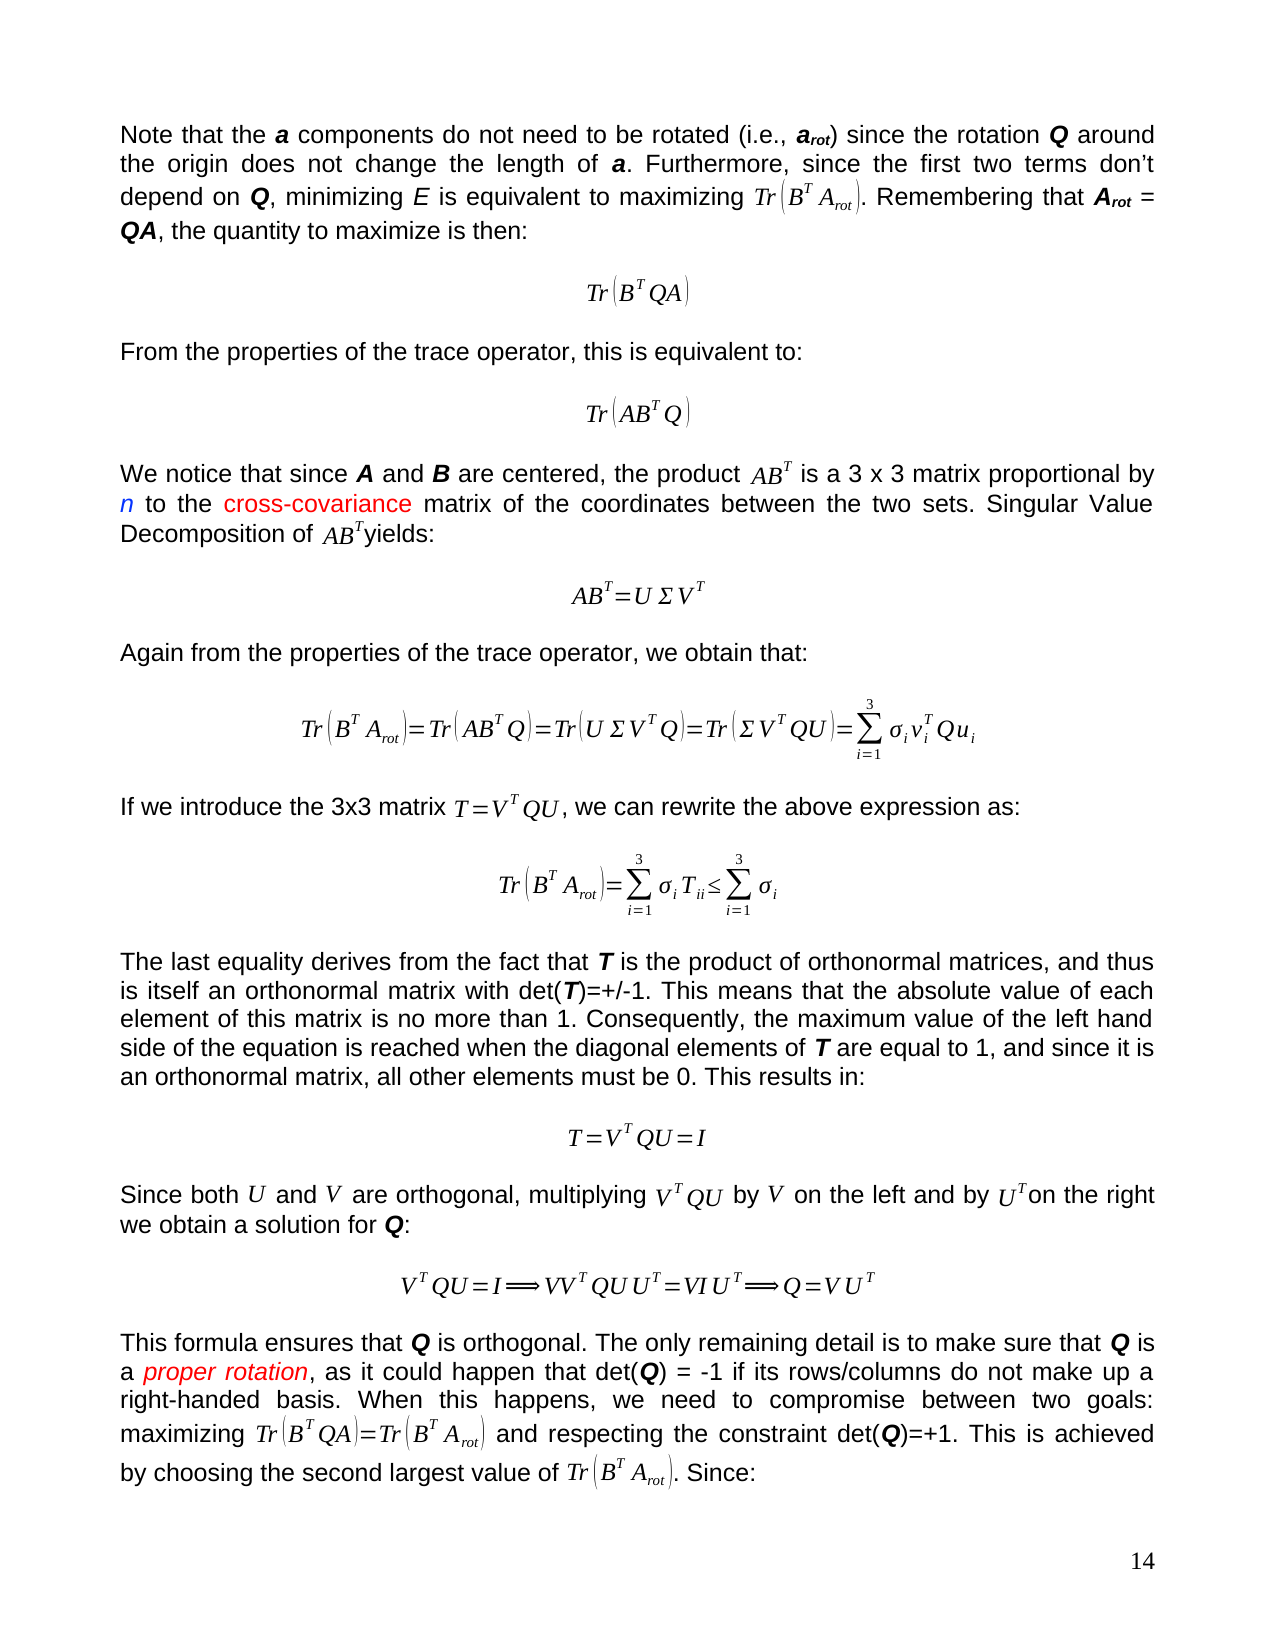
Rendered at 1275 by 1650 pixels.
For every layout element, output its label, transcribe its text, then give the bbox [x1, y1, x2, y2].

text If we introduce the 3x3 matrix , we can rewrite the above expression as: [120, 791, 1155, 822]
text Since both and are orthogonal, multiplying by on the left and by on the right we obtain a solution for Q: [120, 1179, 1155, 1239]
text From the properties of the trace operator, this is equivalent to: [120, 337, 1155, 366]
text We notice that since A and B are centered, the product is a 3 x 3 matrix proportional by n to the cross-covariance matrix of the coordinates between the two sets. Singular Value Decomposition of yields: [120, 458, 1155, 549]
text The last equality derives from the fact that T is the product of orthonormal matrices, and thus is itself an orthonormal matrix with det(T)=+/-1. This means that the absolute value of each element of this matrix is no more than 1. Consequently, the maximum value of the left hand side of the equation is reached when the diagonal elements of T are equal to 1, and since it is an orthonormal matrix, all other elements must be 0. This results in: [120, 947, 1155, 1091]
text Note that the a components do not need to be rotated (i.e., arot) since the rotation Q around the origin does not change the length of a. Furthermore, since the first two terms don’t depend on Q, minimizing E is equivalent to maximizing . Remembering that Arot = QA, the quantity to maximize is then: [120, 120, 1155, 245]
text Again from the properties of the trace operator, we obtain that: [120, 637, 1155, 666]
text This formula ensures that Q is orthogonal. The only remaining detail is to make sure that Q is a proper rotation, as it could happen that det(Q) = -1 if its rows/columns do not make up a right-handed basis. When this happens, we need to compromise between two goals: maximizing and respecting the constraint det(Q)=+1. This is achieved by choosing the second largest value of . Since: [120, 1328, 1155, 1491]
